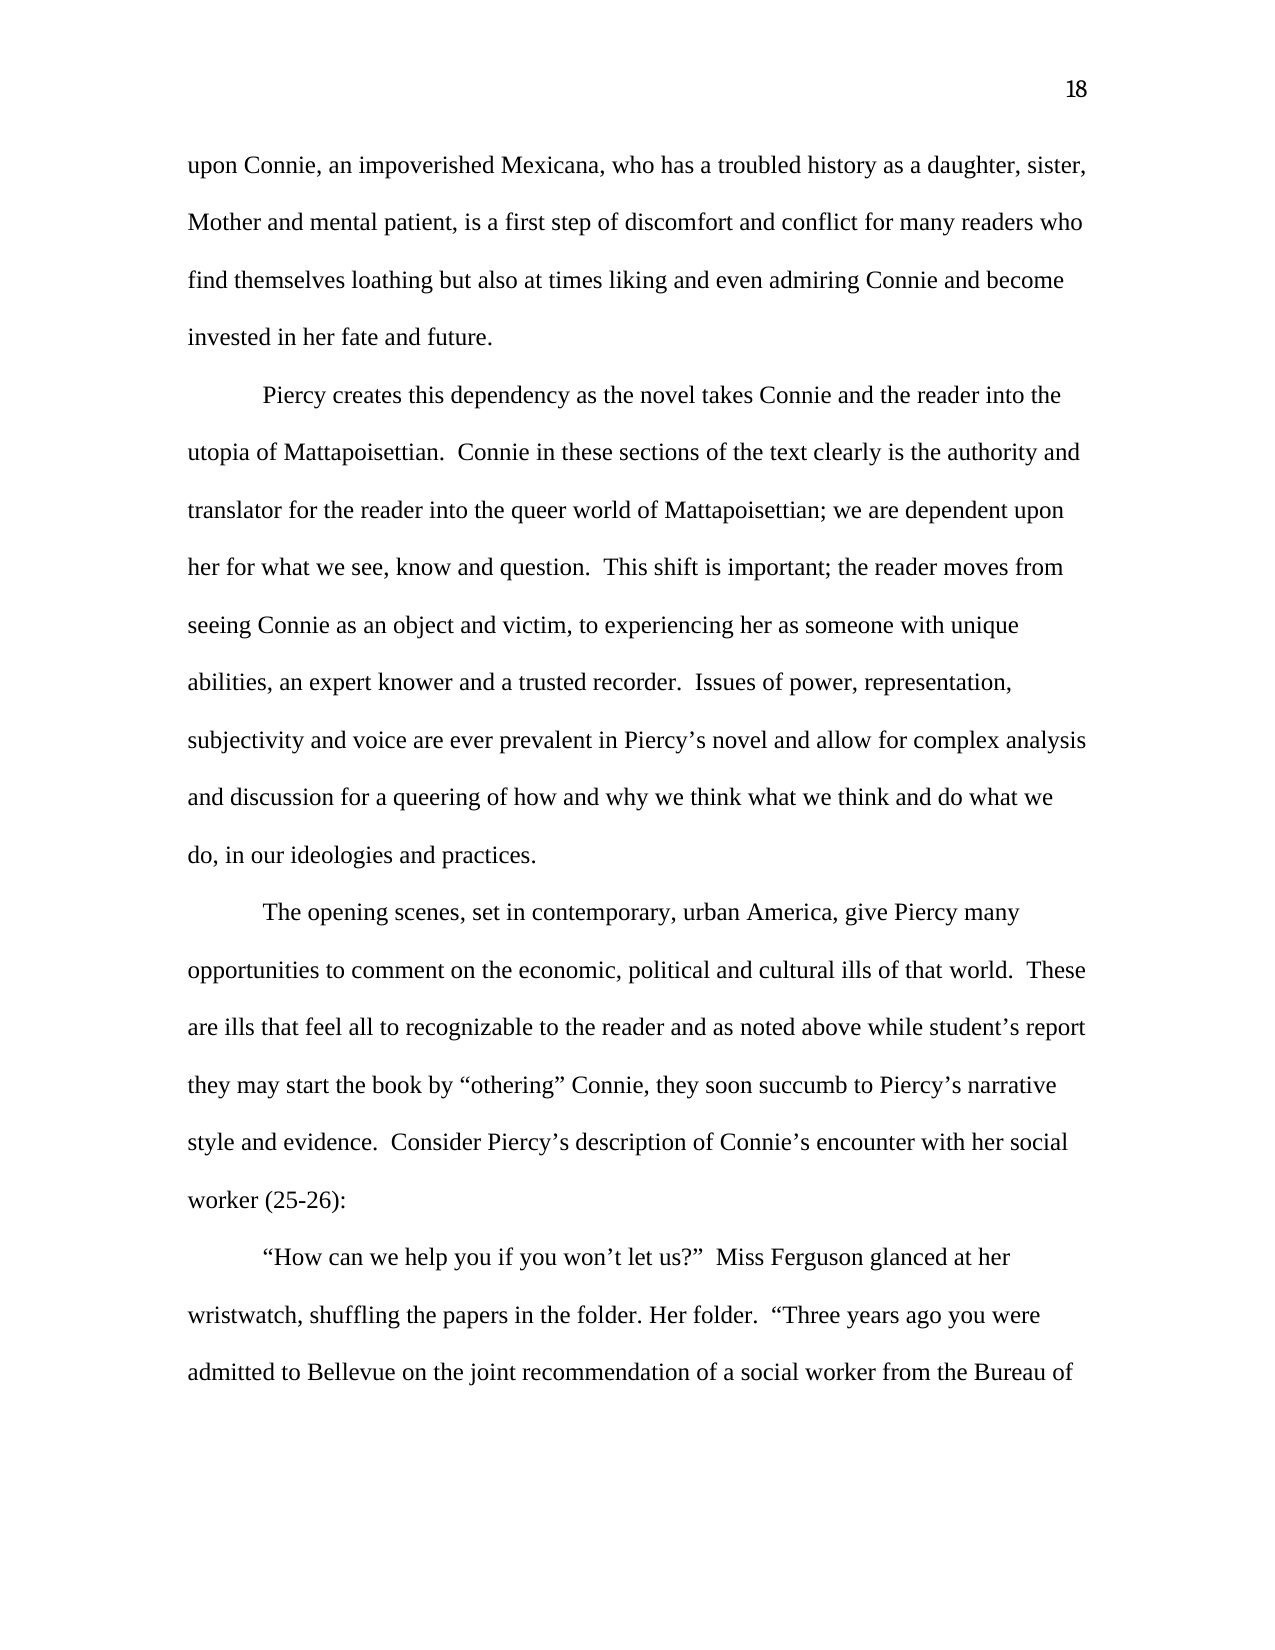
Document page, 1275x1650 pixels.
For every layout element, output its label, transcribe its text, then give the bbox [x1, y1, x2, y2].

text Piercy creates this dependency as the novel takes Connie and the reader into the utopia of Mattapoisettian. Connie in these sections of the text clearly is the authority and translator for the reader into the queer world of Mattapoisettian; we are dependent upon her for what we see, know and question. This shift is important; the reader moves from seeing Connie as an object and victim, to experiencing her as someone with unique abilities, an expert knower and a trusted recorder. Issues of power, representation, subjectivity and voice are ever prevalent in Piercy’s novel and allow for complex analysis and discussion for a queering of how and why we think what we think and do what we do, in our ideologies and practices. [187, 380, 1087, 869]
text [187, 150, 1087, 351]
text The opening scenes, set in contemporary, urban America, give Piercy many [262, 897, 1087, 926]
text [187, 1242, 1087, 1386]
text opportunities to comment on the economic, political and cultural ills of that world. These are ills that feel all to recognizable to the reader and as noted above while student’s report they may start the book by “othering” Connie, they soon succumb to Piercy’s narrative style and evidence. Consider Piercy’s description of Connie’s encounter with her social worker (25-26): [187, 955, 1087, 1214]
